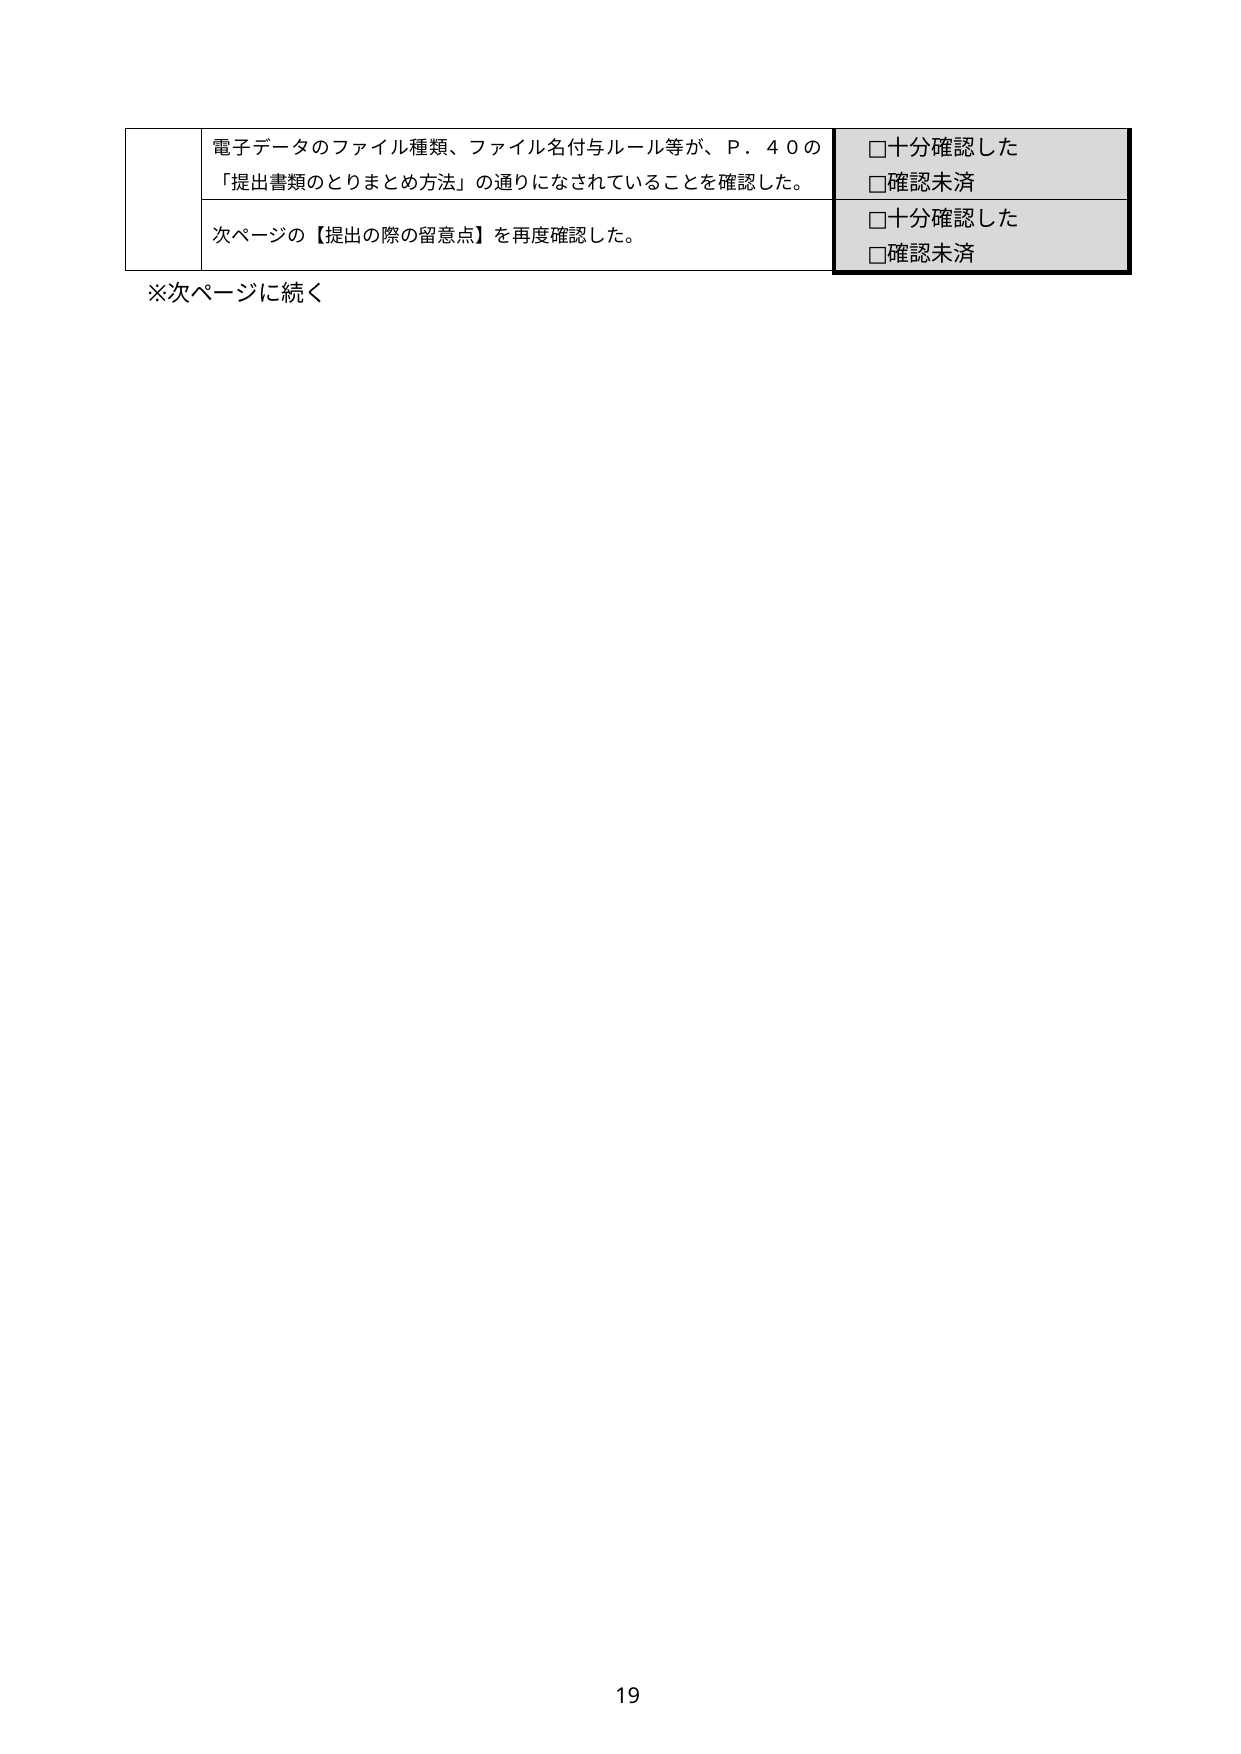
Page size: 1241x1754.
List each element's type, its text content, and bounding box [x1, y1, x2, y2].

table_cell 電子データのファイル種類、ファイル名付与ルール等が、Ｐ．４０の「提出書類のとりまとめ方法」の通りになされていることを確認した。 [202, 129, 832, 199]
table_cell □十分確認した □確認未済 [836, 129, 1127, 199]
text ※次ページに続く [148, 274, 1107, 309]
table_cell □十分確認した □確認未済 [836, 200, 1127, 270]
table_cell 次ページの【提出の際の留意点】を再度確認した。 [202, 200, 832, 270]
